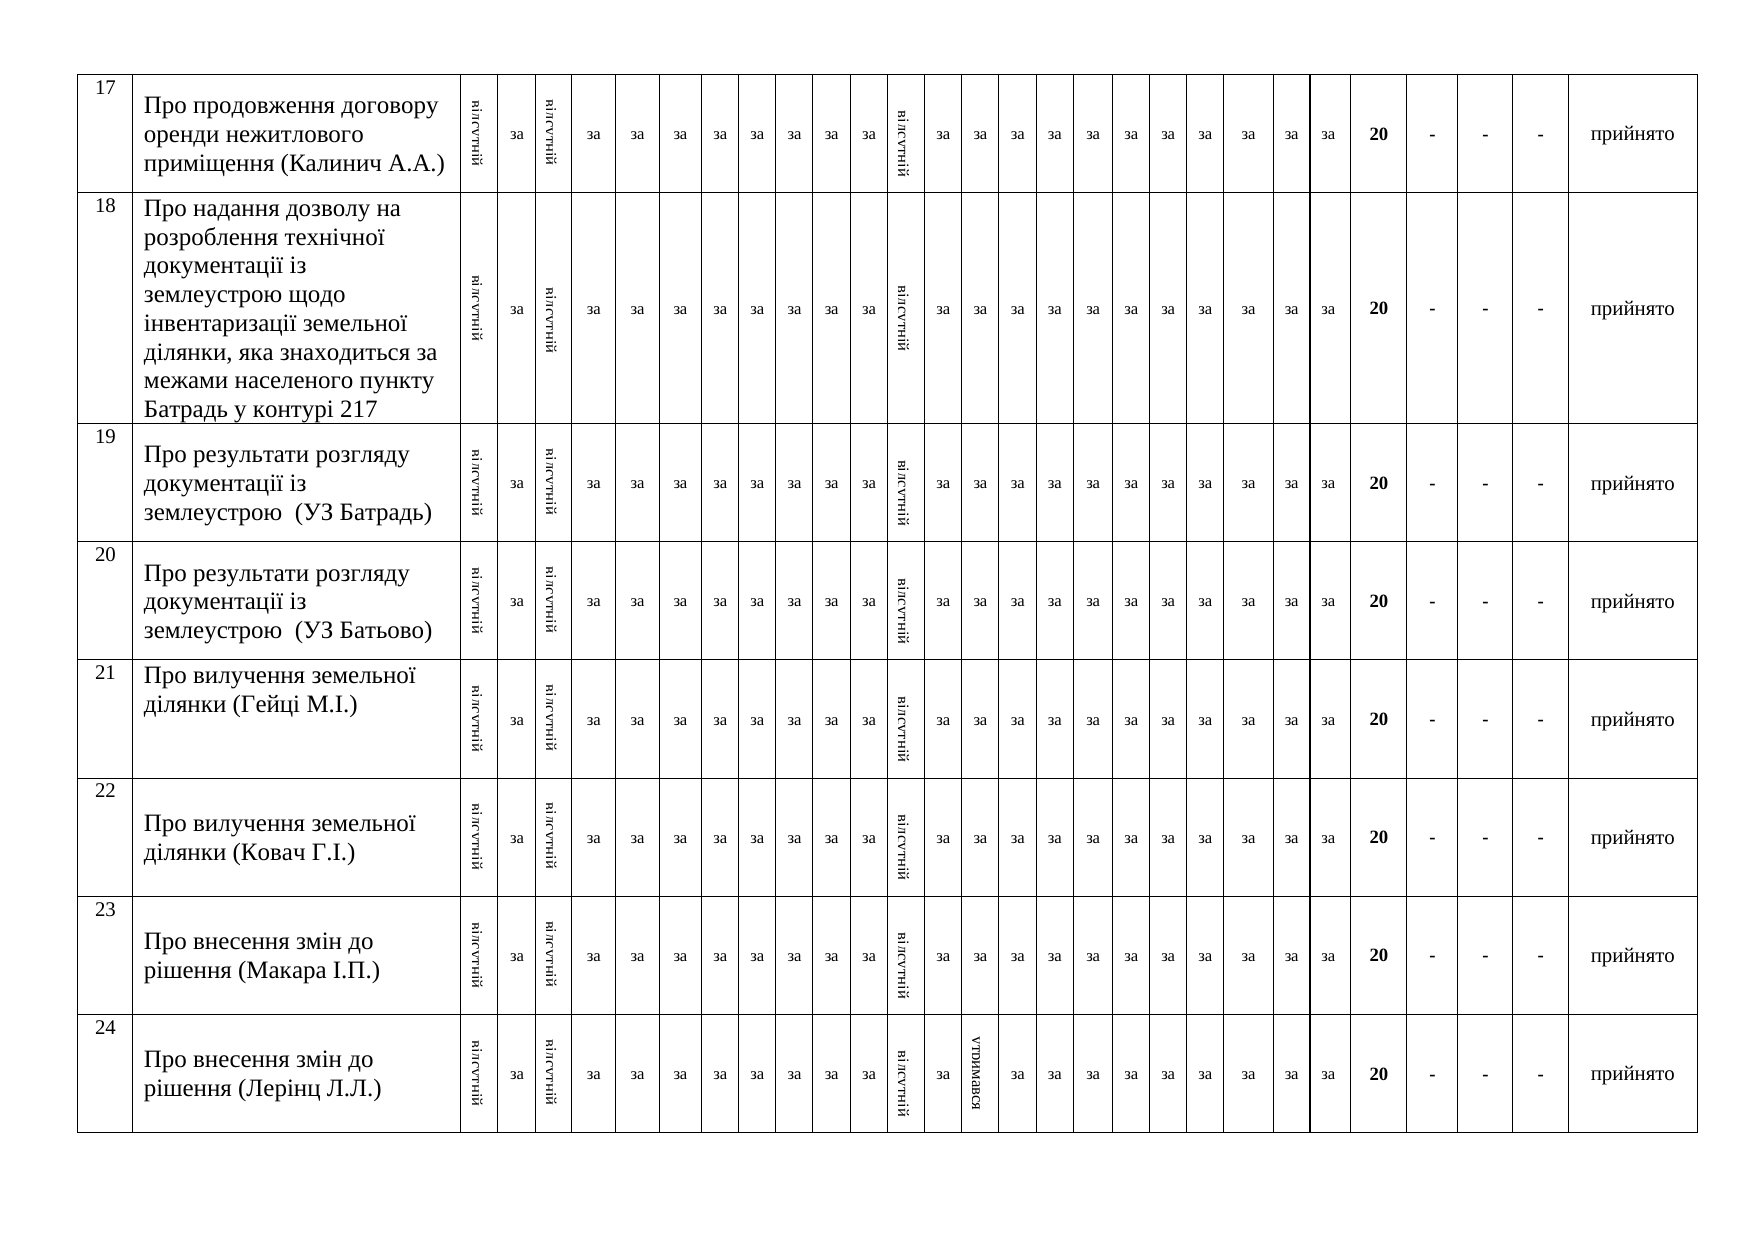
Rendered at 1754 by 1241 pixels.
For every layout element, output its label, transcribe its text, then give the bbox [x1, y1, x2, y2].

table_cell - [1513, 193, 1568, 423]
table_cell відсутній [888, 779, 924, 896]
table_cell за [572, 542, 615, 659]
table_cell за [813, 897, 850, 1014]
table_cell за [498, 779, 535, 896]
table_cell за [702, 779, 738, 896]
table_cell за [962, 660, 998, 777]
table_cell за [851, 542, 887, 659]
table_cell 23 [78, 897, 132, 1014]
table_cell 18 [78, 193, 132, 423]
table_cell відсутній [461, 542, 497, 659]
table_cell за [1224, 75, 1273, 192]
table_cell за [1037, 75, 1073, 192]
table_cell за [498, 193, 535, 423]
table_cell прийнято [1569, 1015, 1697, 1132]
table_cell за [616, 897, 659, 1014]
table_cell за [660, 660, 701, 777]
table_cell - [1458, 75, 1512, 192]
table_cell за [572, 1015, 615, 1132]
table_cell за [739, 897, 775, 1014]
table_cell прийнято [1569, 660, 1697, 777]
table_cell за [925, 193, 961, 423]
table_cell Про внесення змін до рішення (Макара І.П.) [133, 897, 460, 1014]
table_cell за [1224, 660, 1273, 777]
table_cell за [851, 779, 887, 896]
table_cell за [702, 1015, 738, 1132]
table_cell відсутній [888, 660, 924, 777]
table_cell 20 [1351, 542, 1406, 659]
table_cell за [1224, 542, 1273, 659]
table_cell за [962, 193, 998, 423]
table_cell за [1074, 897, 1112, 1014]
table_cell за [962, 779, 998, 896]
table_cell за [1150, 660, 1186, 777]
table_cell за [660, 75, 701, 192]
table_cell Про внесення змін до рішення (Лерінц Л.Л.) [133, 1015, 460, 1132]
table_cell - [1458, 542, 1512, 659]
table_cell за [1224, 193, 1273, 423]
table_cell - [1513, 1015, 1568, 1132]
table_cell за [1037, 897, 1073, 1014]
table_cell за [1074, 1015, 1112, 1132]
table_cell 20 [1351, 75, 1406, 192]
table_cell за [660, 424, 701, 541]
table_cell за [1074, 424, 1112, 541]
table_cell відсутній [461, 193, 497, 423]
table_cell відсутній [461, 1015, 497, 1132]
table_cell за [1150, 424, 1186, 541]
table_cell 20 [1351, 1015, 1406, 1132]
table_cell за [1224, 897, 1273, 1014]
table_cell за [813, 779, 850, 896]
table_cell за [1187, 424, 1223, 541]
table_cell за [660, 542, 701, 659]
table_cell за [1224, 1015, 1273, 1132]
table_cell відсутній [536, 897, 571, 1014]
table_cell за [1150, 779, 1186, 896]
table_cell - [1458, 660, 1512, 777]
table_cell - [1407, 660, 1457, 777]
table_cell 20 [78, 542, 132, 659]
table_cell 20 [1351, 193, 1406, 423]
table_cell за [1037, 424, 1073, 541]
table_cell за [498, 542, 535, 659]
table_cell за [1311, 779, 1350, 896]
table_cell за [851, 660, 887, 777]
table_cell за [1311, 1015, 1350, 1132]
table_cell за [498, 424, 535, 541]
table_cell 20 [1351, 779, 1406, 896]
table_cell - [1513, 897, 1568, 1014]
table_cell Про вилучення земельної ділянки (Ковач Г.І.) [133, 779, 460, 896]
table_cell за [498, 75, 535, 192]
table_cell за [1037, 193, 1073, 423]
table_cell за [1074, 193, 1112, 423]
table_cell Про надання дозволу на розроблення технічної документації із землеустрою щодо інвентаризації земельної ділянки, яка знаходиться за межами населеного пункту Батрадь у контурі 217 [133, 193, 460, 423]
table_cell за [702, 897, 738, 1014]
table_cell за [999, 660, 1036, 777]
table_cell відсутній [888, 193, 924, 423]
table_cell за [498, 897, 535, 1014]
table_cell - [1513, 75, 1568, 192]
table_cell за [739, 75, 775, 192]
table_cell за [999, 542, 1036, 659]
table_cell за [498, 1015, 535, 1132]
table_cell за [813, 424, 850, 541]
table_cell за [1113, 779, 1149, 896]
table_cell за [1311, 897, 1350, 1014]
table_cell за [1187, 542, 1223, 659]
table_cell за [1113, 193, 1149, 423]
table_cell утримався [962, 1015, 998, 1132]
table_cell Про вилучення земельної ділянки (Гейці М.І.) [133, 660, 460, 777]
table_cell за [498, 660, 535, 777]
table_cell Про результати розгляду документації із землеустрою (УЗ Батьово) [133, 542, 460, 659]
table_cell за [999, 75, 1036, 192]
table_cell за [1187, 897, 1223, 1014]
table_cell прийнято [1569, 897, 1697, 1014]
table_cell - [1458, 193, 1512, 423]
table_cell за [851, 1015, 887, 1132]
table_cell за [739, 1015, 775, 1132]
table_cell за [616, 424, 659, 541]
table_cell - [1407, 75, 1457, 192]
table_cell за [925, 897, 961, 1014]
table_cell відсутній [536, 779, 571, 896]
table_cell за [1311, 75, 1350, 192]
table_cell за [999, 779, 1036, 896]
table_cell - [1513, 779, 1568, 896]
table_cell відсутній [536, 193, 571, 423]
table_cell відсутній [461, 897, 497, 1014]
table_cell за [616, 75, 659, 192]
table_cell за [739, 193, 775, 423]
table_cell за [813, 193, 850, 423]
table_cell за [1113, 542, 1149, 659]
table_cell відсутній [461, 424, 497, 541]
table_cell за [572, 75, 615, 192]
table_cell за [999, 897, 1036, 1014]
table_cell - [1407, 779, 1457, 896]
table_cell прийнято [1569, 779, 1697, 896]
table_cell відсутній [536, 1015, 571, 1132]
table_cell за [1074, 779, 1112, 896]
table_cell за [1274, 779, 1309, 896]
table_cell за [1074, 542, 1112, 659]
table_cell відсутній [536, 542, 571, 659]
table_cell за [1187, 1015, 1223, 1132]
table_cell за [925, 75, 961, 192]
table_cell за [572, 660, 615, 777]
table_cell - [1458, 1015, 1512, 1132]
table_cell за [962, 897, 998, 1014]
table_cell 17 [78, 75, 132, 192]
table_cell за [616, 779, 659, 896]
table_cell - [1458, 897, 1512, 1014]
table_cell за [1274, 75, 1309, 192]
table_cell за [925, 424, 961, 541]
table_cell за [1274, 424, 1309, 541]
table_cell за [660, 897, 701, 1014]
table_cell відсутній [536, 75, 571, 192]
table_cell за [1037, 660, 1073, 777]
table_cell за [925, 660, 961, 777]
table_cell 21 [78, 660, 132, 777]
table_cell за [925, 542, 961, 659]
table_cell 20 [1351, 897, 1406, 1014]
table_cell за [851, 897, 887, 1014]
table_cell за [616, 193, 659, 423]
table_cell за [1113, 660, 1149, 777]
table_cell за [1274, 542, 1309, 659]
table_cell за [813, 75, 850, 192]
table_cell прийнято [1569, 542, 1697, 659]
table_cell за [1150, 193, 1186, 423]
table_cell 22 [78, 779, 132, 896]
table_cell за [925, 1015, 961, 1132]
table_cell відсутній [536, 660, 571, 777]
table_cell за [660, 779, 701, 896]
table_cell за [1187, 193, 1223, 423]
table_cell за [776, 542, 812, 659]
table_cell за [1150, 1015, 1186, 1132]
table_cell за [1113, 424, 1149, 541]
table_cell за [776, 779, 812, 896]
table_cell за [702, 542, 738, 659]
table_cell за [813, 1015, 850, 1132]
table_cell за [572, 193, 615, 423]
table_cell - [1513, 660, 1568, 777]
table_cell за [999, 424, 1036, 541]
table_cell за [660, 1015, 701, 1132]
table_cell за [813, 542, 850, 659]
table_cell за [962, 424, 998, 541]
table_cell за [616, 1015, 659, 1132]
table_cell за [1274, 897, 1309, 1014]
table_cell за [813, 660, 850, 777]
table_cell за [702, 660, 738, 777]
table_cell за [962, 542, 998, 659]
table_cell - [1407, 193, 1457, 423]
table_cell за [739, 779, 775, 896]
table_cell за [1037, 1015, 1073, 1132]
table_cell за [1074, 75, 1112, 192]
table_cell за [572, 779, 615, 896]
table_cell за [999, 1015, 1036, 1132]
table_cell за [1224, 424, 1273, 541]
table_cell за [1150, 542, 1186, 659]
table_cell відсутній [888, 75, 924, 192]
table_cell за [702, 424, 738, 541]
table_cell за [851, 424, 887, 541]
table_cell відсутній [888, 424, 924, 541]
table_cell відсутній [888, 542, 924, 659]
table_cell 24 [78, 1015, 132, 1132]
table_cell за [616, 660, 659, 777]
table_cell прийнято [1569, 193, 1697, 423]
table_cell за [572, 424, 615, 541]
table_cell за [660, 193, 701, 423]
table_cell прийнято [1569, 424, 1697, 541]
table_cell відсутній [461, 779, 497, 896]
table_cell за [1274, 660, 1309, 777]
table_cell за [999, 193, 1036, 423]
table_cell за [776, 1015, 812, 1132]
table_cell 19 [78, 424, 132, 541]
table_cell - [1458, 779, 1512, 896]
table_cell за [1113, 1015, 1149, 1132]
table_cell за [1037, 542, 1073, 659]
table_cell за [1311, 660, 1350, 777]
table_cell за [1187, 75, 1223, 192]
table_cell за [1311, 542, 1350, 659]
table_cell за [1113, 75, 1149, 192]
table_cell за [776, 660, 812, 777]
table_cell відсутній [461, 75, 497, 192]
table_cell за [739, 542, 775, 659]
table_cell за [1274, 1015, 1309, 1132]
table_cell - [1458, 424, 1512, 541]
table_cell за [1187, 660, 1223, 777]
table_cell за [776, 897, 812, 1014]
table_cell - [1407, 424, 1457, 541]
table_cell Про продовження договору оренди нежитлового приміщення (Калинич А.А.) [133, 75, 460, 192]
table_cell за [702, 75, 738, 192]
table_cell - [1407, 1015, 1457, 1132]
table_cell за [925, 779, 961, 896]
table_cell - [1407, 897, 1457, 1014]
table_cell за [1150, 75, 1186, 192]
table_cell за [1224, 779, 1273, 896]
table_cell за [1037, 779, 1073, 896]
table_cell за [1074, 660, 1112, 777]
table_cell за [776, 424, 812, 541]
table_cell за [702, 193, 738, 423]
table_cell за [1274, 193, 1309, 423]
table_cell - [1407, 542, 1457, 659]
table_cell за [851, 193, 887, 423]
table_cell за [1311, 193, 1350, 423]
table_cell відсутній [461, 660, 497, 777]
table_cell 20 [1351, 424, 1406, 541]
table_cell - [1513, 424, 1568, 541]
table_cell за [1113, 897, 1149, 1014]
table_cell за [572, 897, 615, 1014]
table_cell за [616, 542, 659, 659]
table_cell за [1311, 424, 1350, 541]
table_cell відсутній [536, 424, 571, 541]
table_cell за [851, 75, 887, 192]
table_cell прийнято [1569, 75, 1697, 192]
table_cell за [776, 75, 812, 192]
table_cell - [1513, 542, 1568, 659]
table_cell 20 [1351, 660, 1406, 777]
table_cell за [1187, 779, 1223, 896]
table_cell за [739, 424, 775, 541]
table_cell за [962, 75, 998, 192]
table_cell за [1150, 897, 1186, 1014]
table_cell за [776, 193, 812, 423]
table_cell відсутній [888, 897, 924, 1014]
table_cell Про результати розгляду документації із землеустрою (УЗ Батрадь) [133, 424, 460, 541]
table_cell відсутній [888, 1015, 924, 1132]
table_cell за [739, 660, 775, 777]
